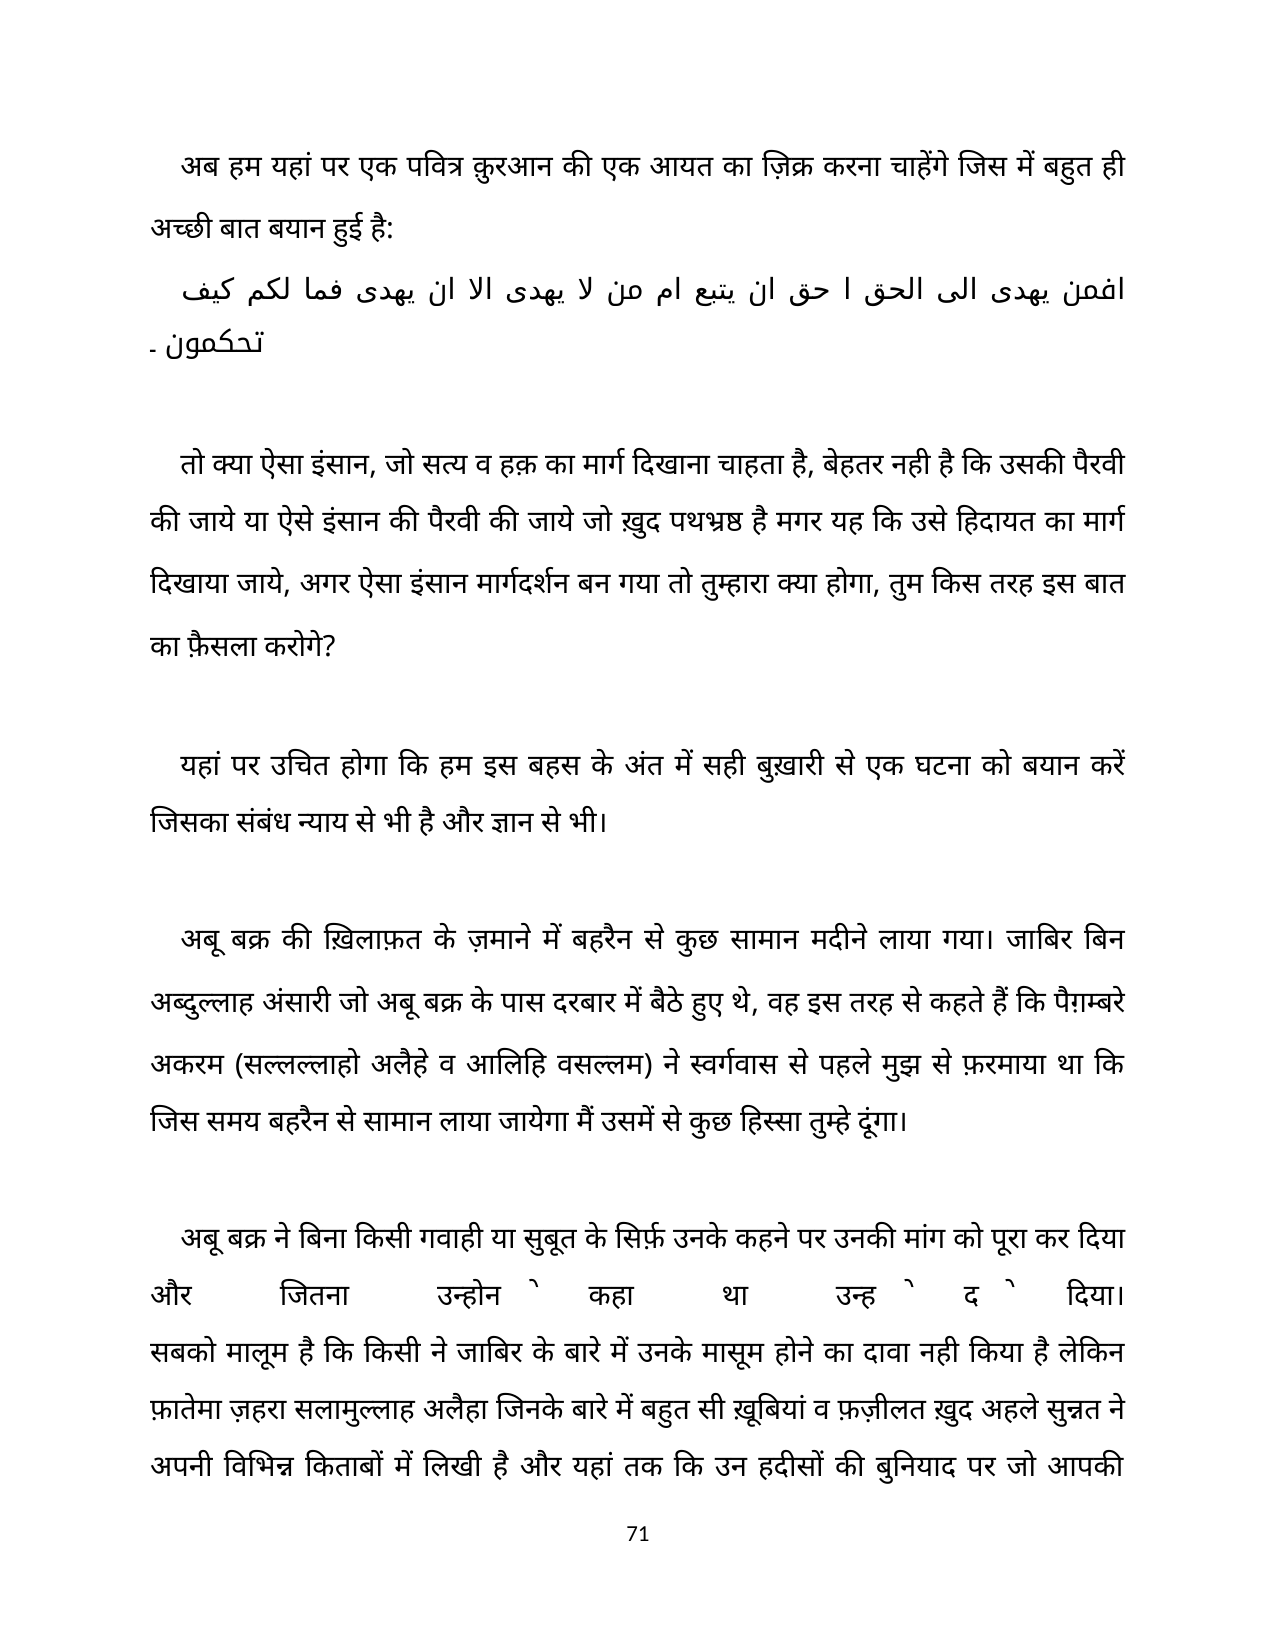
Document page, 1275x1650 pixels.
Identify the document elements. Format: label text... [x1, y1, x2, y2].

text तो क्या ऐसा इंसान, जो सत्य व हक़ का मार्ग दिखाना चाहता है, बेहतर नही है कि उसकी पैरवी की जाये या ऐसे इंसान की पैरवी की जाये जो ख़ुद पथभ्रष्ठ है मगर यह कि उसे हिदायत का मार्ग दिखाया जाये, अगर ऐसा इंसान मार्गदर्शन बन गया तो तुम्हारा क्या होगा, तुम किस तरह इस बात का फ़ैसला करोगे? [150, 443, 1125, 669]
text अबू बक्र की ख़िलाफ़त के ज़माने में बहरैन से कुछ सामान मदीने लाया गया। जाबिर बिन अब्दुल्लाह अंसारी जो अबू बक्र के पास दरबार में बैठे हुए थे, वह इस तरह से कहते हैं कि पैग़म्बरे अकरम (सल्लल्लाहो अलैहे व आलिहि वसल्लम) ने स्वर्गवास से पहले मुझ से फ़रमाया था कि जिस समय बहरैन से सामान लाया जायेगा मैं उसमें से कुछ हिस्सा तुम्हे दूंगा। [150, 923, 1125, 1144]
text افمن یھدی الی الحق ا حق ان یتبع ام من لا یھدی الا ان یھدی فما لکم کیف تحکمون ۔ [150, 272, 1125, 364]
text यहां पर उचित होगा कि हम इस बहस के अंत में सही बुख़ारी से एक घटना को बयान करें जिसका संबंध न्याय से भी है और ज्ञान से भी। [150, 749, 1125, 844]
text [150, 1222, 1125, 1488]
text अब हम यहां पर एक पवित्र क़ुरआन की एक आयत का ज़िक्र करना चाहेंगे जिस में बहुत ही अच्छी बात बयान हुई है: [150, 150, 1125, 251]
